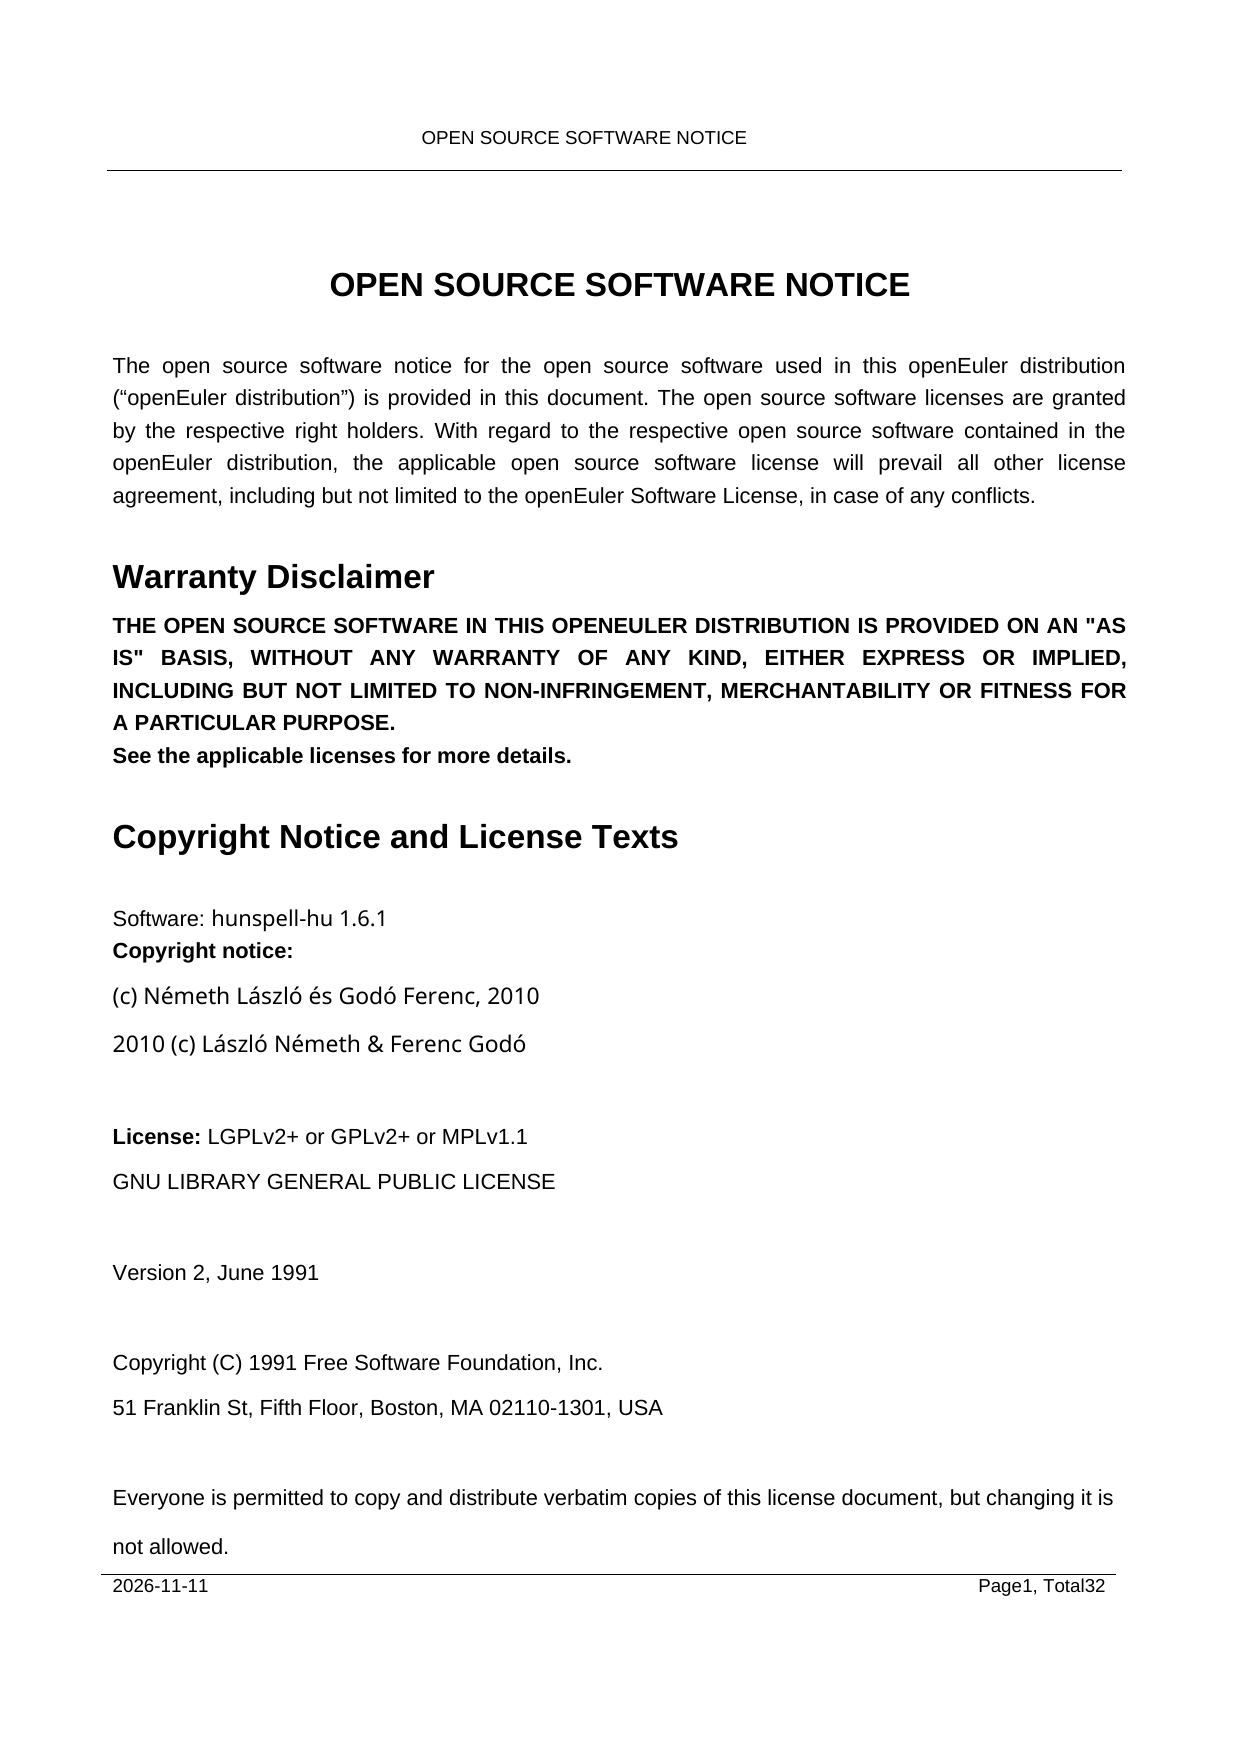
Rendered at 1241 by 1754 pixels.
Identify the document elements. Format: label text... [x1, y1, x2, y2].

text Copyright Notice and License Texts [112, 804, 1128, 869]
text Warranty Disclaimer [112, 544, 1128, 609]
text Copyright (C) 1991 Free Software Foundation, Inc. [112, 1346, 1128, 1378]
text Everyone is permitted to copy and distribute verbatim copies of this license document, but changing it is not allowed. [112, 1481, 1128, 1562]
text THE OPEN SOURCE SOFTWARE IN THIS OPENEULER DISTRIBUTION IS PROVIDED ON AN "AS IS" BASIS, WITHOUT ANY WARRANTY OF ANY KIND, EITHER EXPRESS OR IMPLIED, INCLUDING BUT NOT LIMITED TO NON-INFRINGEMENT, MERCHANTABILITY OR FITNESS FOR A PARTICULAR PURPOSE. See the applicable licenses for more details. [112, 609, 1128, 771]
text Software: hunspell-hu 1.6.1 [112, 901, 1128, 934]
text GNU LIBRARY GENERAL PUBLIC LICENSE [112, 1166, 1128, 1198]
text 51 Franklin St, Fifth Floor, Boston, MA 02110-1301, USA [112, 1391, 1128, 1423]
text License: LGPLv2+ or GPLv2+ or MPLv1.1 [112, 1120, 1128, 1153]
text 2010 (c) László Németh & Ferenc Godó [112, 1027, 1128, 1060]
text Version 2, June 1991 [112, 1256, 1128, 1288]
text The open source software notice for the open source software used in this openEuler distribution (“openEuler distribution”) is provided in this document. The open source software licenses are granted by the respective right holders. With regard to the respective open source software contained in the openEuler distribution, the applicable open source software license will prevail all other license agreement, including but not limited to the openEuler Software License, in case of any conflicts. [112, 349, 1128, 511]
text (c) Németh László és Godó Ferenc, 2010 [112, 979, 1128, 1012]
text Copyright notice: [112, 934, 1128, 966]
text OPEN SOURCE SOFTWARE NOTICE [112, 251, 1128, 316]
